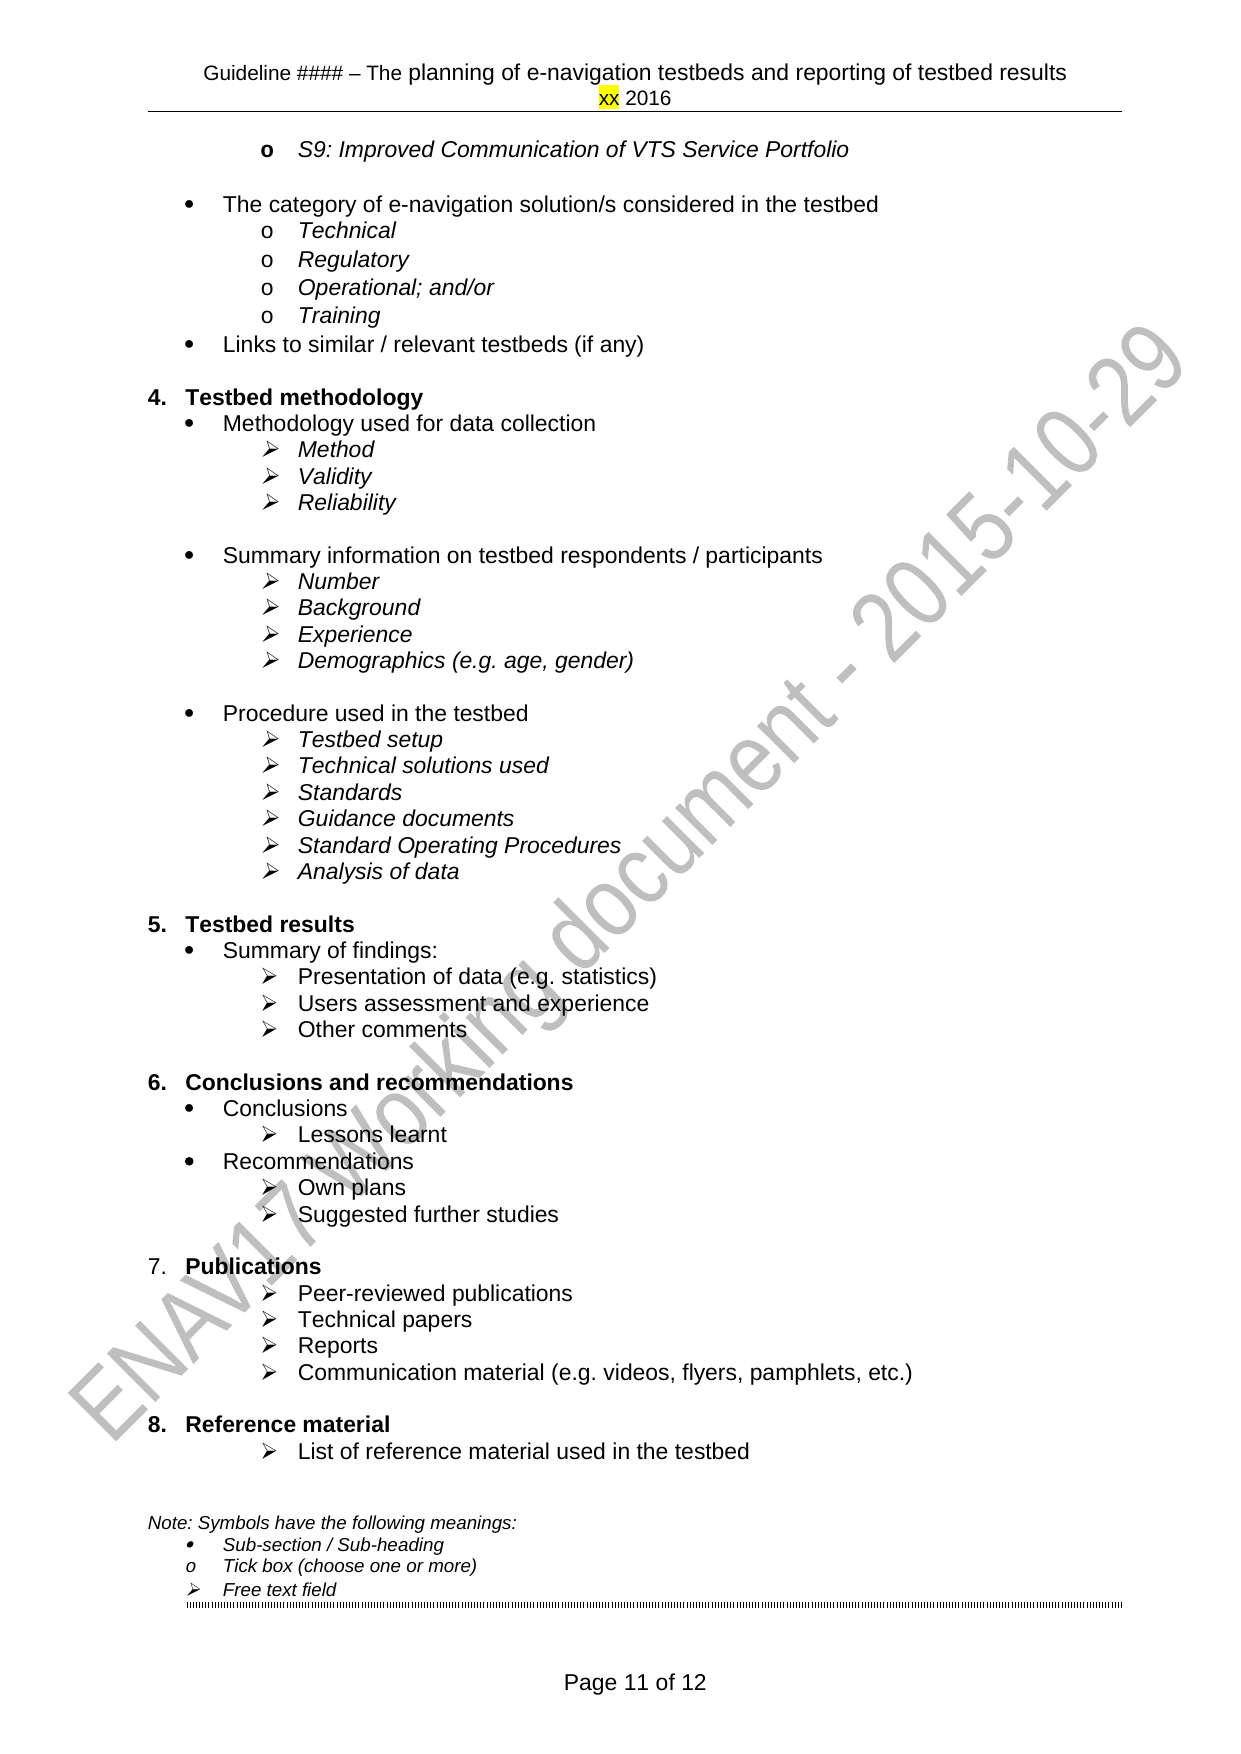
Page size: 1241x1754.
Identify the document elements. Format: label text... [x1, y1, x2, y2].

list Demographics (e.g. age, gender) [260, 647, 1122, 673]
list Background [260, 594, 1122, 621]
list Links to similar / relevant testbeds (if any) [185, 331, 1122, 357]
list Recommendations [185, 1148, 1122, 1174]
list Peer-reviewed publications [260, 1279, 1122, 1306]
list Tick box (choose one or more) [185, 1555, 1122, 1578]
list Technical papers [260, 1306, 1122, 1332]
list Experience [260, 621, 1122, 647]
list Training [260, 302, 1122, 331]
list Suggested further studies [260, 1201, 1122, 1227]
list Procedure used in the testbed [185, 700, 1122, 726]
list S9: Improved Communication of VTS Service Portfolio [260, 136, 1122, 165]
list Standards [260, 779, 1122, 805]
list Technical solutions used [260, 752, 1122, 779]
list Communication material (e.g. videos, flyers, pamphlets, etc.) [260, 1359, 1122, 1385]
list Testbed results [148, 911, 1122, 937]
list Reports [260, 1332, 1122, 1359]
list Free text field [185, 1578, 1122, 1608]
list Standard Operating Procedures [260, 832, 1122, 858]
list Technical [260, 217, 1122, 246]
list Testbed setup [260, 726, 1122, 752]
list Users assessment and experience [260, 990, 1122, 1016]
list Other comments [260, 1016, 1122, 1042]
text Note: Symbols have the following meanings: [148, 1512, 1122, 1533]
list Methodology used for data collection [185, 410, 1122, 436]
list Summary of findings: [185, 937, 1122, 963]
list Testbed methodology [148, 383, 1122, 410]
list Reference material [148, 1411, 1122, 1438]
list Presentation of data (e.g. statistics) [260, 963, 1122, 990]
list Regulatory [260, 246, 1122, 274]
list Guidance documents [260, 805, 1122, 832]
list Reliability [260, 489, 1122, 515]
list List of reference material used in the testbed [260, 1438, 1122, 1464]
list Sub-section / Sub-heading [185, 1533, 1122, 1555]
list The category of e-navigation solution/s considered in the testbed [185, 191, 1122, 217]
list Lessons learnt [260, 1121, 1122, 1148]
list Number [260, 568, 1122, 594]
list Own plans [260, 1174, 1122, 1201]
list Validity [260, 463, 1122, 489]
list Conclusions [185, 1095, 1122, 1121]
list Operational; and/or [260, 274, 1122, 302]
list Conclusions and recommendations [148, 1069, 1122, 1095]
list Method [260, 436, 1122, 463]
list Summary information on testbed respondents / participants [185, 542, 1122, 568]
list Publications [148, 1253, 1122, 1279]
list Analysis of data [260, 858, 1122, 884]
